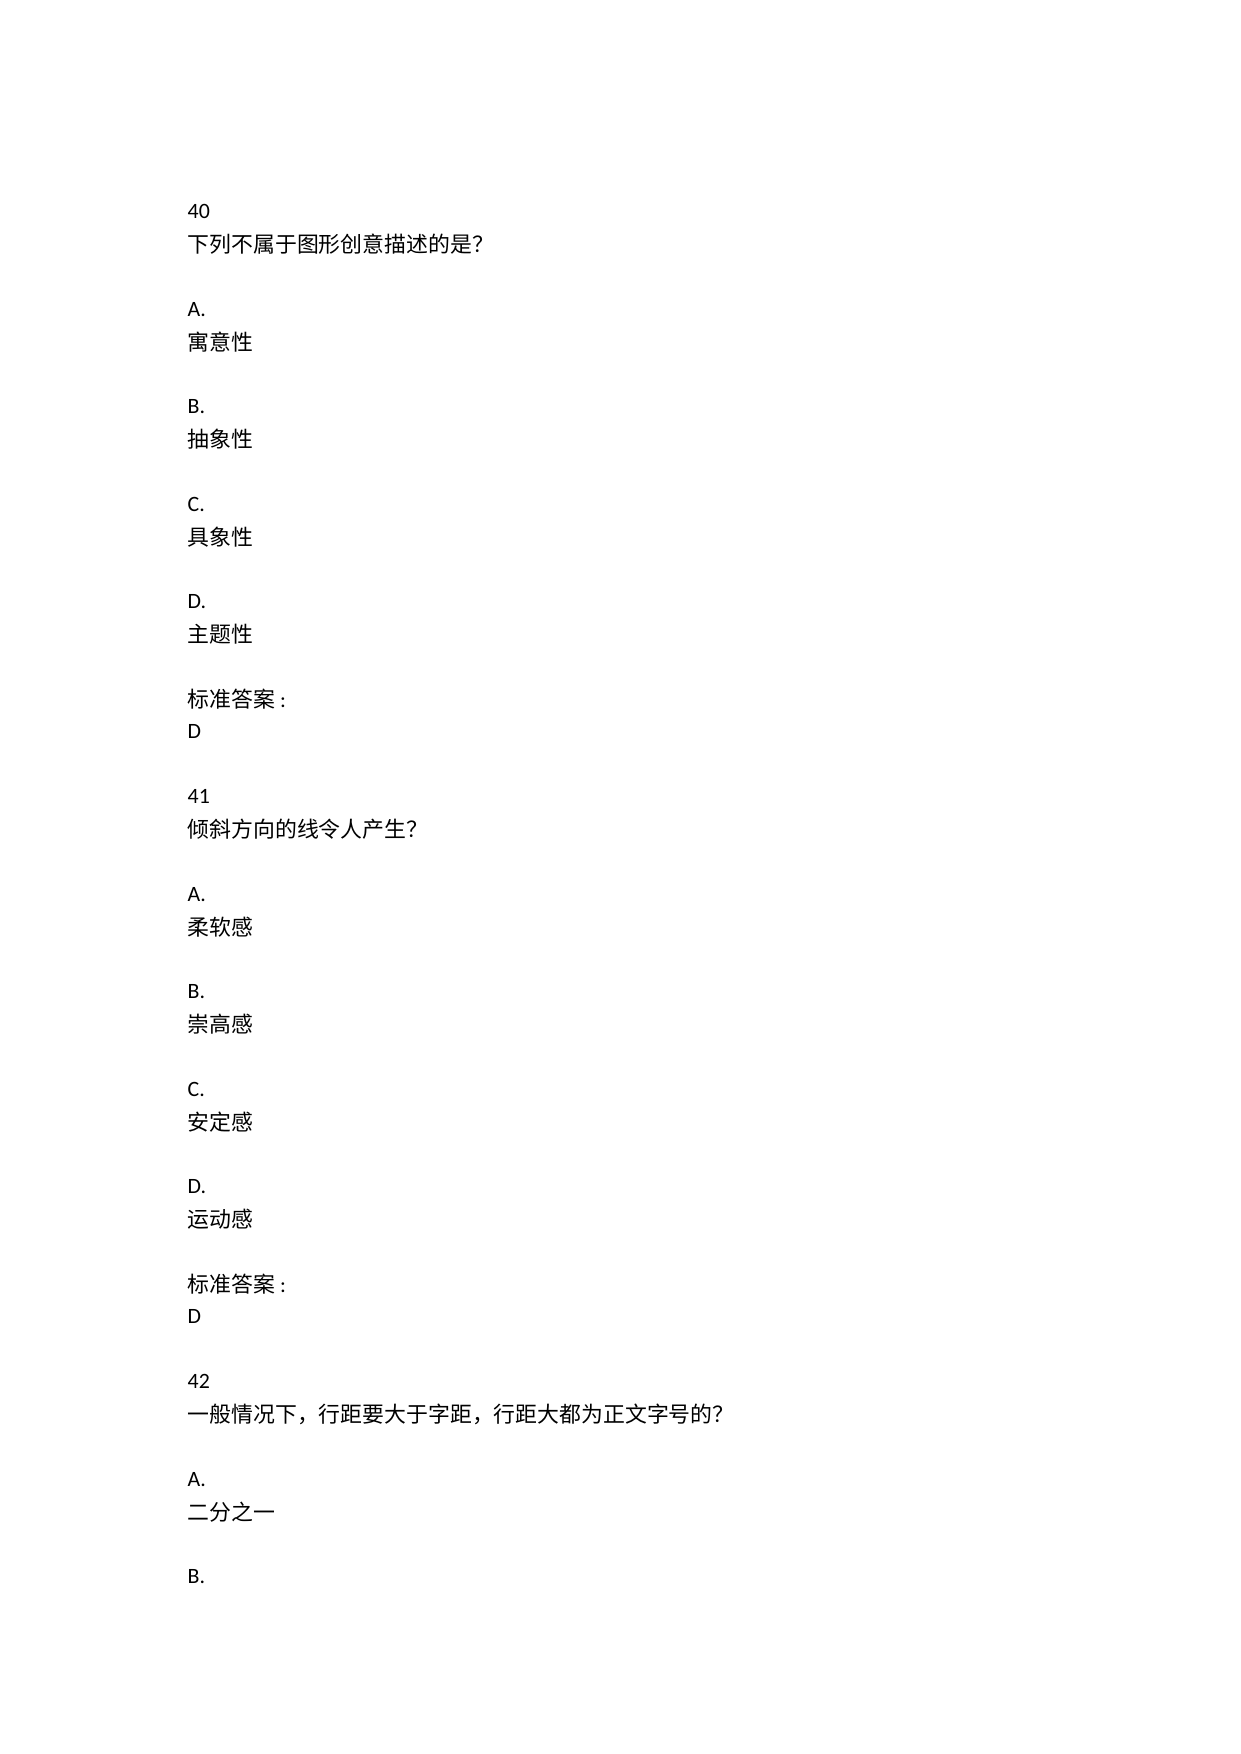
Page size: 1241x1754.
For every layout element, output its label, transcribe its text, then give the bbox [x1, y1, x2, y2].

text 40 [187, 194, 1053, 227]
text D [187, 714, 1053, 747]
text D. [187, 584, 1053, 617]
text 标准答案 : [187, 682, 1053, 714]
text 主题性 [187, 617, 1053, 649]
text 运动感 [187, 1202, 1053, 1234]
text 下列不属于图形创意描述的是？ [187, 227, 1053, 259]
text 一般情况下，行距要大于字距，行距大都为正文字号的？ [187, 1397, 1053, 1429]
text 倾斜方向的线令人产生？ [187, 812, 1053, 844]
text C. [187, 1072, 1053, 1104]
text B. [187, 389, 1053, 422]
text A. [187, 1462, 1053, 1494]
text A. [187, 292, 1053, 324]
text 崇高感 [187, 1007, 1053, 1039]
text B. [187, 974, 1053, 1007]
text 寓意性 [187, 324, 1053, 357]
text 42 [187, 1364, 1053, 1397]
text B. [187, 1559, 1053, 1592]
text D. [187, 1169, 1053, 1202]
text 抽象性 [187, 422, 1053, 454]
text 二分之一 [187, 1494, 1053, 1527]
text D [187, 1299, 1053, 1332]
text 标准答案 : [187, 1267, 1053, 1299]
text A. [187, 877, 1053, 909]
text 41 [187, 779, 1053, 812]
text 具象性 [187, 519, 1053, 552]
text 安定感 [187, 1104, 1053, 1137]
text C. [187, 487, 1053, 519]
text 柔软感 [187, 909, 1053, 942]
